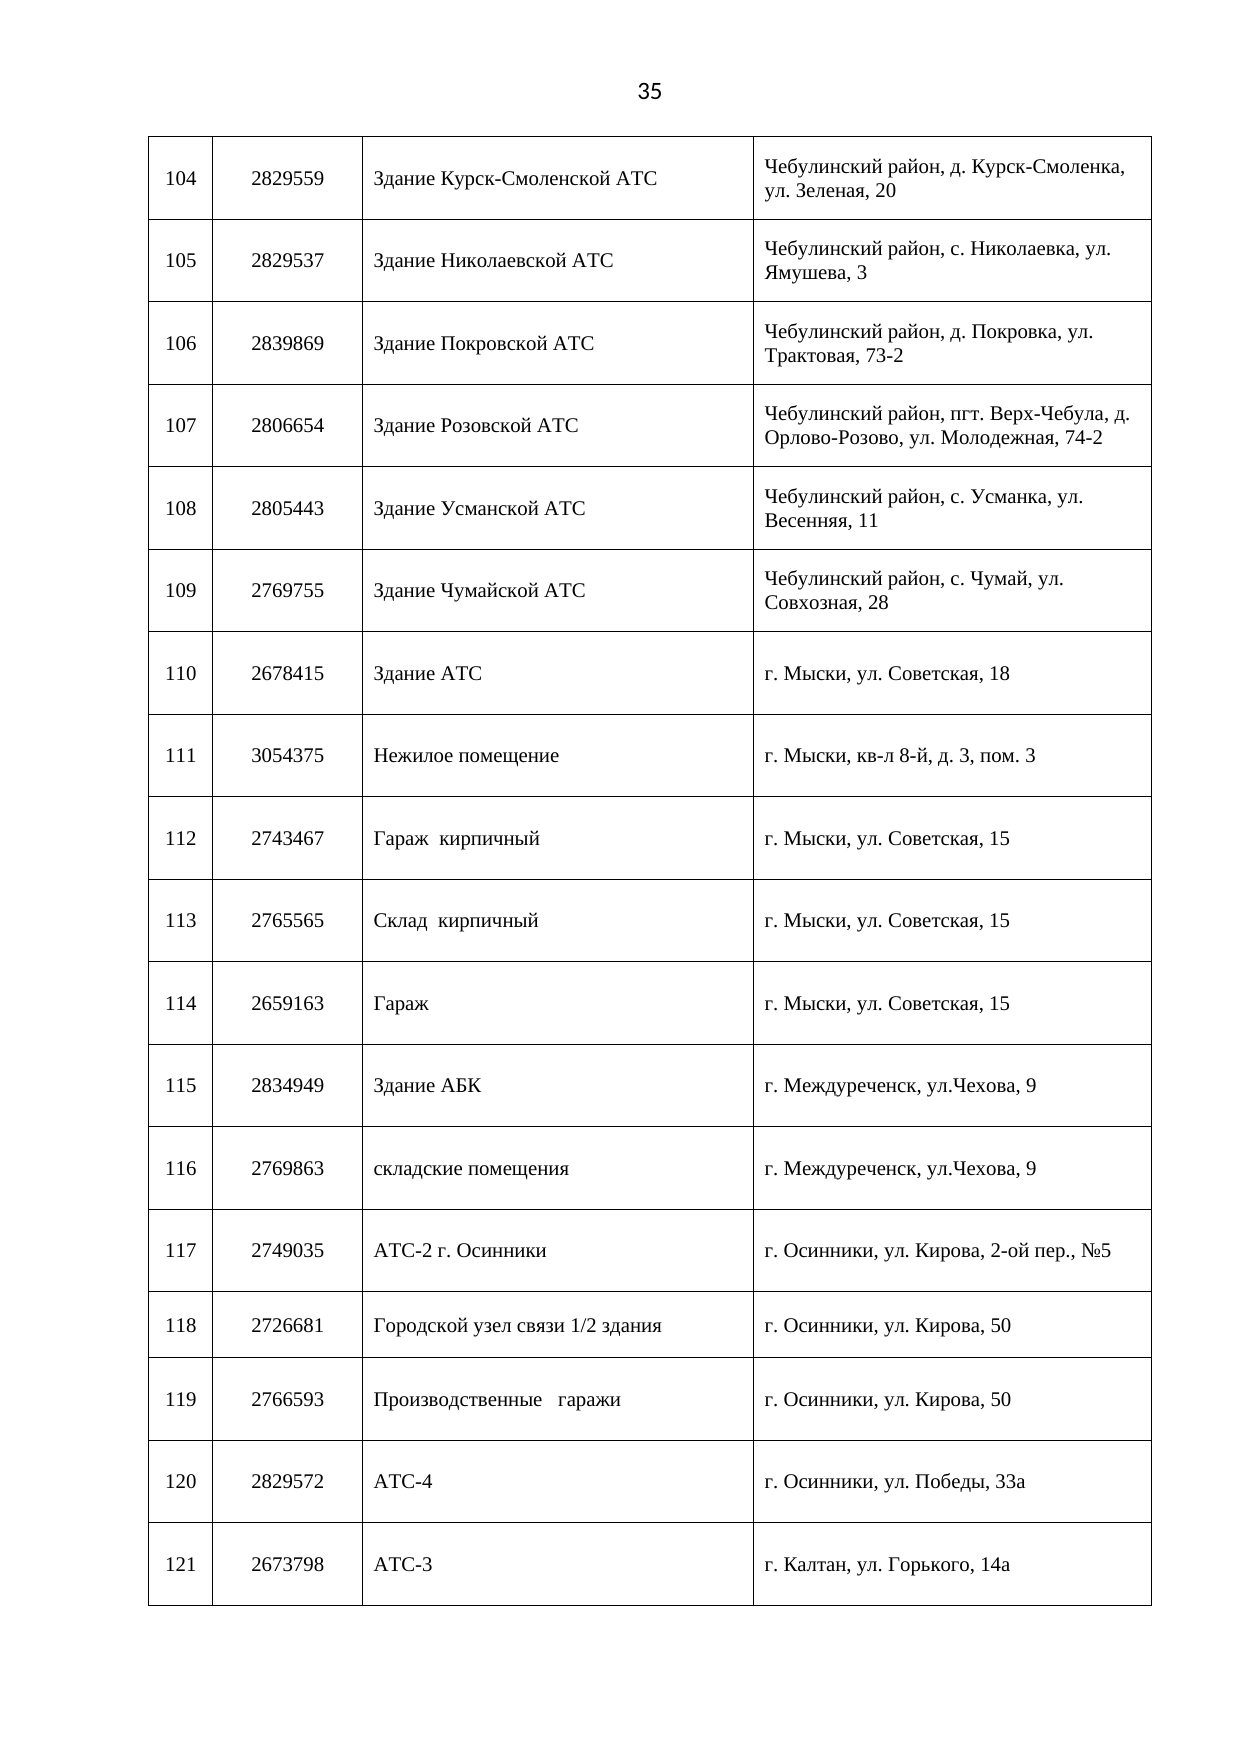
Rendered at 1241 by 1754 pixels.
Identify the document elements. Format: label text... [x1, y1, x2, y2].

table_cell г. Калтан, ул. Горького, 14а [754, 1523, 1151, 1605]
table_cell 2834949 [213, 1045, 362, 1126]
table_cell г. Осинники, ул. Кирова, 50 [754, 1358, 1151, 1440]
table_cell г. Осинники, ул. Кирова, 50 [754, 1292, 1151, 1357]
table_cell Здание Николаевской АТС [363, 220, 753, 301]
table_cell 2659163 [213, 962, 362, 1043]
table_cell складские помещения [363, 1127, 753, 1208]
table_cell г. Мыски, ул. Советская, 15 [754, 797, 1151, 878]
table_cell г. Осинники, ул. Победы, 33а [754, 1441, 1151, 1522]
table_cell Здание Курск-Смоленской АТС [363, 137, 753, 218]
table_cell Нежилое помещение [363, 715, 753, 796]
table_cell 121 [149, 1523, 212, 1605]
table_cell АТС-4 [363, 1441, 753, 1522]
table_cell Чебулинский район, с. Чумай, ул. Совхозная, 28 [754, 550, 1151, 631]
table_cell 2743467 [213, 797, 362, 878]
table_cell Здание АТС [363, 632, 753, 713]
table_cell 2839869 [213, 302, 362, 383]
table_cell Чебулинский район, д. Курск-Смоленка, ул. Зеленая, 20 [754, 137, 1151, 218]
table_cell 2673798 [213, 1523, 362, 1605]
table_cell 3054375 [213, 715, 362, 796]
table_cell 113 [149, 880, 212, 961]
table_cell 2806654 [213, 385, 362, 466]
table_cell 117 [149, 1210, 212, 1291]
table_cell 108 [149, 467, 212, 548]
table_cell 120 [149, 1441, 212, 1522]
table_cell Здание Усманской АТС [363, 467, 753, 548]
table_cell 114 [149, 962, 212, 1043]
table_cell г. Междуреченск, ул.Чехова, 9 [754, 1127, 1151, 1208]
table_cell Чебулинский район, д. Покровка, ул. Трактовая, 73-2 [754, 302, 1151, 383]
table_cell 111 [149, 715, 212, 796]
table_cell АТС-2 г. Осинники [363, 1210, 753, 1291]
table_cell Чебулинский район, с. Николаевка, ул. Ямушева, 3 [754, 220, 1151, 301]
table_cell Здание АБК [363, 1045, 753, 1126]
table_cell Чебулинский район, с. Усманка, ул. Весенняя, 11 [754, 467, 1151, 548]
table_cell 119 [149, 1358, 212, 1440]
table_cell 2678415 [213, 632, 362, 713]
table_cell 2805443 [213, 467, 362, 548]
table_cell г. Междуреченск, ул.Чехова, 9 [754, 1045, 1151, 1126]
table_cell Городской узел связи 1/2 здания [363, 1292, 753, 1357]
table_cell г. Мыски, ул. Советская, 15 [754, 880, 1151, 961]
table_cell 2769755 [213, 550, 362, 631]
table_cell 107 [149, 385, 212, 466]
table_cell 112 [149, 797, 212, 878]
table_cell Производственные гаражи [363, 1358, 753, 1440]
table_cell 2829537 [213, 220, 362, 301]
table_cell 2829559 [213, 137, 362, 218]
table_cell 106 [149, 302, 212, 383]
table_cell 110 [149, 632, 212, 713]
table_cell г. Мыски, ул. Советская, 15 [754, 962, 1151, 1043]
table_cell г. Мыски, ул. Советская, 18 [754, 632, 1151, 713]
table_cell 2765565 [213, 880, 362, 961]
table_cell 2749035 [213, 1210, 362, 1291]
table_cell Здание Розовской АТС [363, 385, 753, 466]
table_cell Здание Покровской АТС [363, 302, 753, 383]
table_cell Гараж кирпичный [363, 797, 753, 878]
table_cell г. Осинники, ул. Кирова, 2-ой пер., №5 [754, 1210, 1151, 1291]
table_cell 115 [149, 1045, 212, 1126]
table_cell 2829572 [213, 1441, 362, 1522]
table_cell Склад кирпичный [363, 880, 753, 961]
table_cell 105 [149, 220, 212, 301]
table_cell 109 [149, 550, 212, 631]
table_cell Здание Чумайской АТС [363, 550, 753, 631]
table_cell 116 [149, 1127, 212, 1208]
table_cell 2769863 [213, 1127, 362, 1208]
table_cell 2766593 [213, 1358, 362, 1440]
table_cell г. Мыски, кв-л 8-й, д. 3, пом. 3 [754, 715, 1151, 796]
table_cell АТС-3 [363, 1523, 753, 1605]
table_cell Гараж [363, 962, 753, 1043]
table_cell 104 [149, 137, 212, 218]
table_cell 2726681 [213, 1292, 362, 1357]
table_cell Чебулинский район, пгт. Верх-Чебула, д. Орлово-Розово, ул. Молодежная, 74-2 [754, 385, 1151, 466]
table_cell 118 [149, 1292, 212, 1357]
